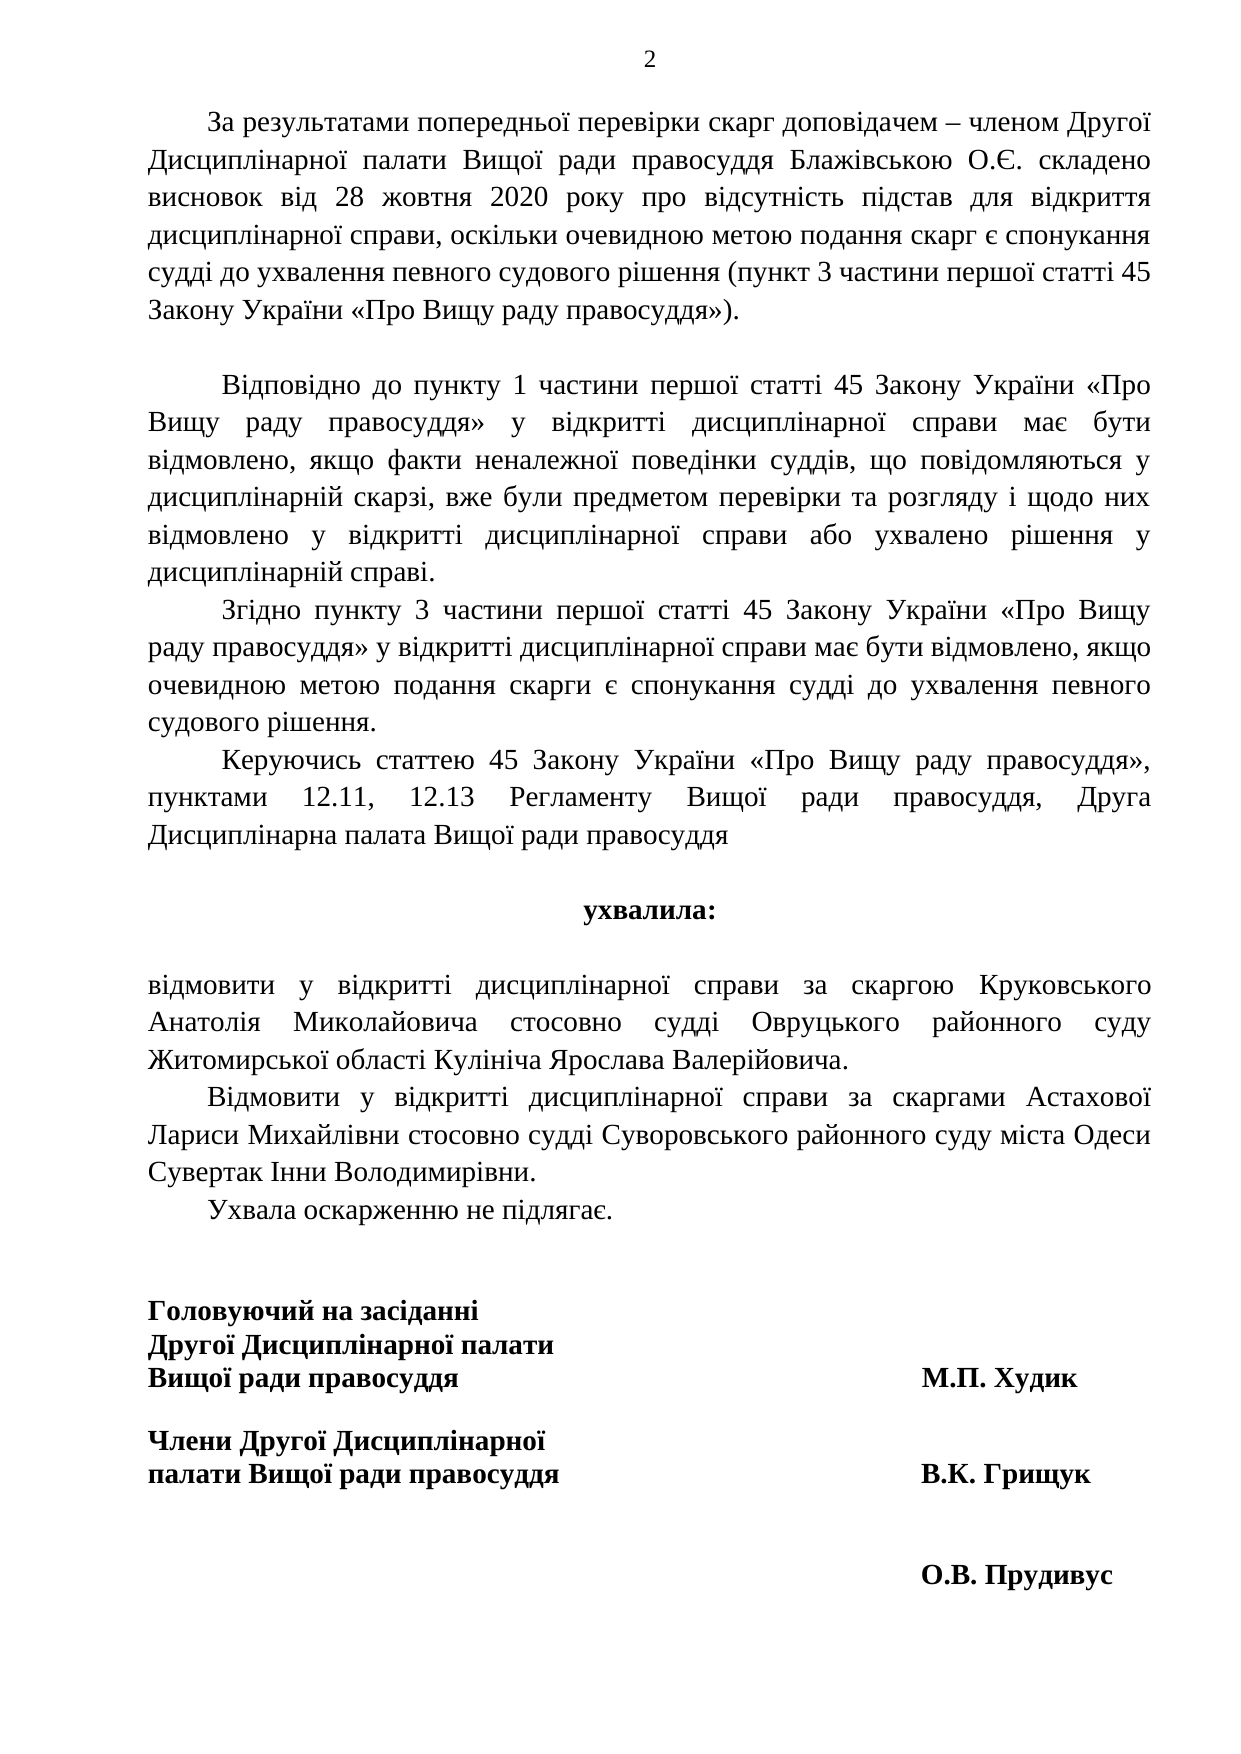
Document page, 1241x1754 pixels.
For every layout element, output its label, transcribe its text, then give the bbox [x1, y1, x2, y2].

text ухвалила: [148, 889, 1152, 927]
text Згідно пункту 3 частини першої статті 45 Закону України «Про Вищу раду правосуддя» у відкритті дисциплінарної справи має бути відмовлено, якщо очевидною метою подання скарги є спонукання судді до ухвалення певного судового рішення. [148, 589, 1152, 739]
text Ухвала оскарженню не підлягає. [148, 1189, 1152, 1227]
text Члени Другої Дисциплінарної [148, 1423, 1152, 1456]
text палати Вищої ради правосуддя В.К. Грищук [148, 1456, 1152, 1490]
text Відповідно до пункту 1 частини першої статті 45 Закону України «Про Вищу раду правосуддя» у відкритті дисциплінарної справи має бути відмовлено, якщо факти неналежної поведінки суддів, що повідомляються у дисциплінарній скарзі, вже були предметом перевірки та розгляду і щодо них відмовлено у відкритті дисциплінарної справи або ухвалено рішення у дисциплінарній справі. [148, 364, 1152, 589]
text Головуючий на засіданні [148, 1293, 1152, 1327]
text Відмовити у відкритті дисциплінарної справи за скаргами Астахової Лариси Михайлівни стосовно судді Суворовського районного суду міста Одеси Сувертак Інни Володимирівни. [148, 1077, 1152, 1189]
text Другої Дисциплінарної палати [148, 1327, 1152, 1361]
text О.В. Прудивус [148, 1557, 1152, 1591]
text відмовити у відкритті дисциплінарної справи за скаргою Круковського Анатолія Миколайовича стосовно судді Овруцького районного суду Житомирської області Кулініча Ярослава Валерійовича. [148, 964, 1152, 1077]
text Вищої ради правосуддя М.П. Худик [148, 1361, 1152, 1394]
text За результатами попередньої перевірки скарг доповідачем – членом Другої Дисциплінарної палати Вищої ради правосуддя Блажівською О.Є. складено висновок від 28 жовтня 2020 року про відсутність підстав для відкриття дисциплінарної справи, оскільки очевидною метою подання скарг є спонукання судді до ухвалення певного судового рішення (пункт 3 частини першої статті 45 Закону України «Про Вищу раду правосуддя»). [148, 102, 1152, 327]
text Керуючись статтею 45 Закону України «Про Вищу раду правосуддя», пунктами 12.11, 12.13 Регламенту Вищої ради правосуддя, Друга Дисциплінарна палата Вищої ради правосуддя [148, 739, 1152, 852]
